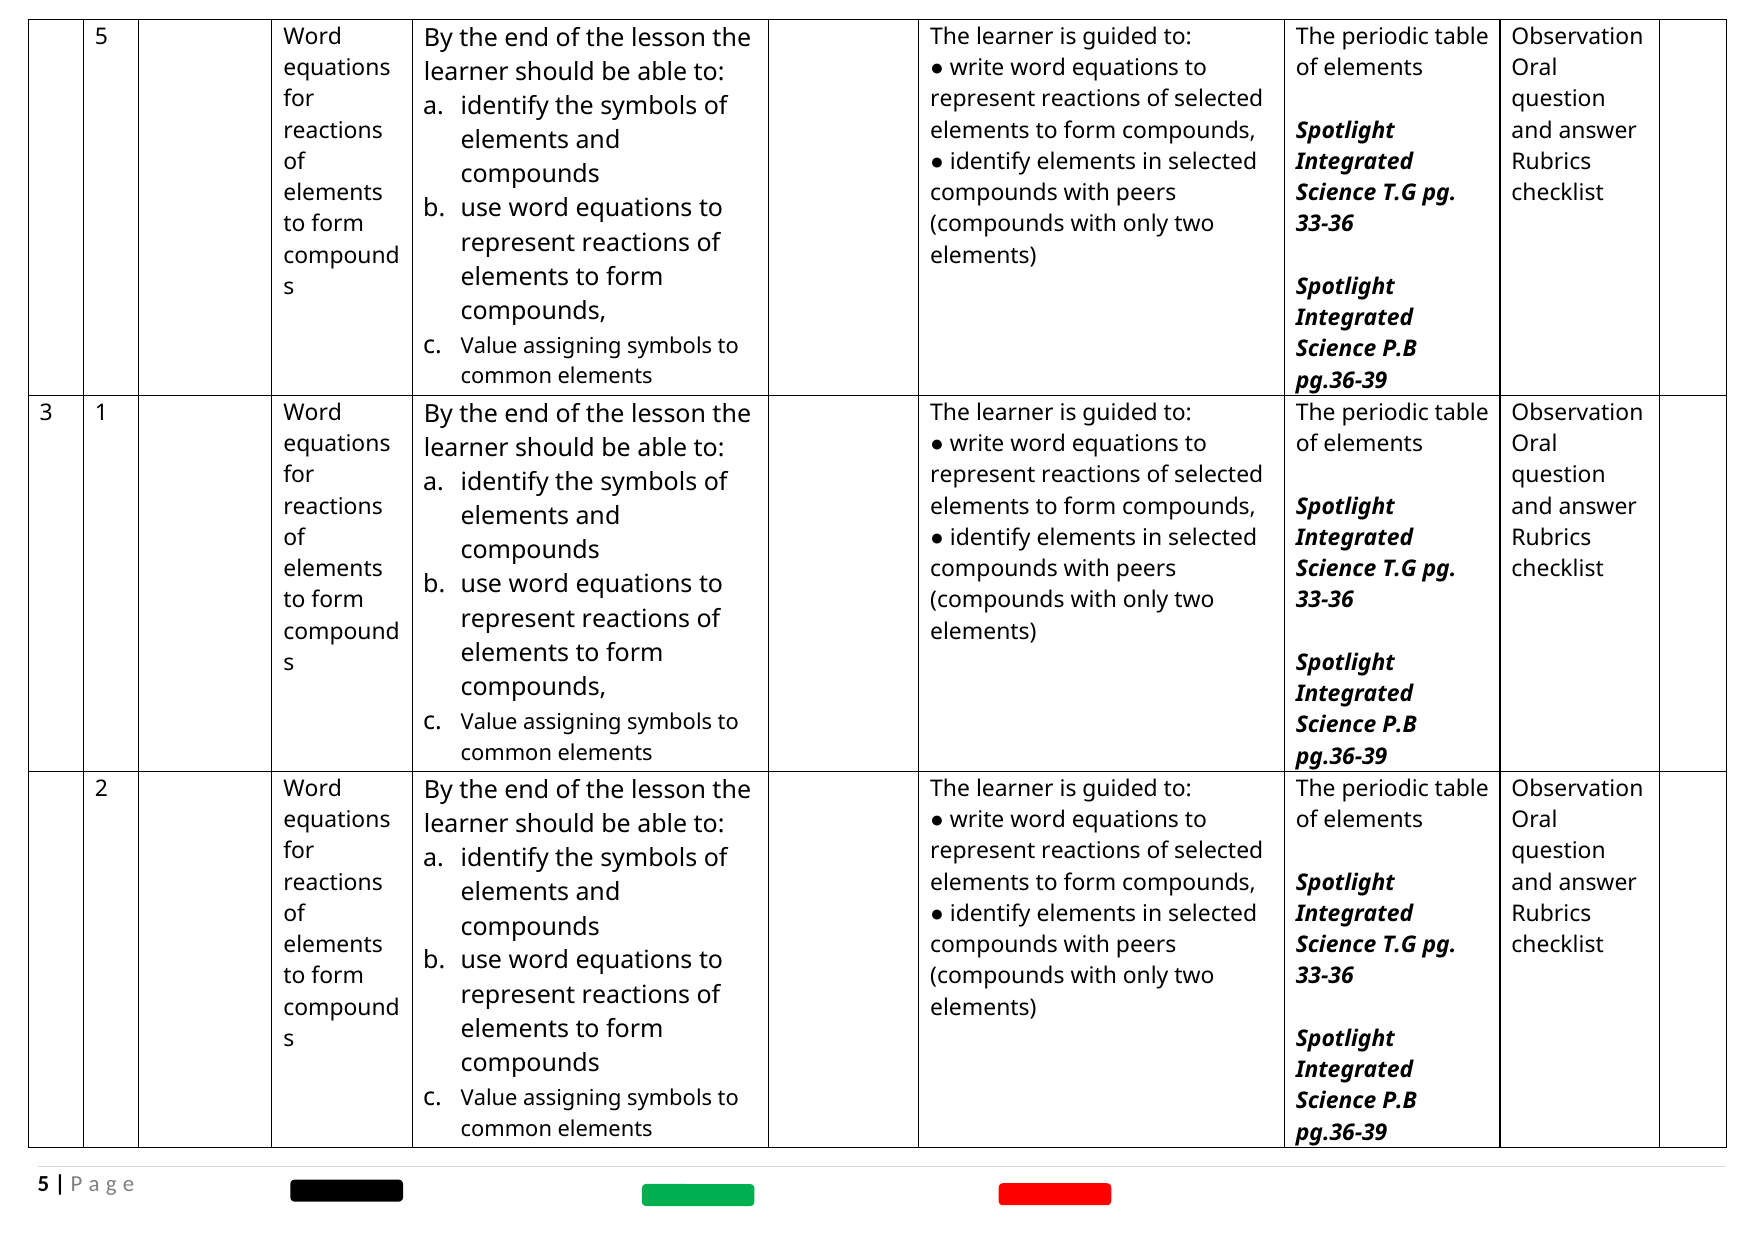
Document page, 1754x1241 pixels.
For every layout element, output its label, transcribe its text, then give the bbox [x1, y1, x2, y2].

table_cell [769, 20, 918, 395]
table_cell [1501, 772, 1659, 1147]
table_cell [1285, 772, 1499, 1147]
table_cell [919, 772, 1284, 1147]
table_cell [1285, 20, 1499, 395]
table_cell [272, 772, 412, 1147]
table_cell [1660, 396, 1726, 771]
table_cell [413, 772, 768, 1147]
table_cell [29, 772, 83, 1147]
table_cell The periodic table of elements Spotlight Integrated Science T.G pg. 33-36 Spotlight Integrated Science P.B pg.36-39 [1285, 396, 1499, 771]
table_cell 2 [84, 772, 138, 1147]
table_cell 3 [29, 396, 83, 771]
table_cell [29, 20, 83, 395]
table_cell [769, 772, 918, 1147]
table_cell Word equations for reactions of elements to form compounds [272, 396, 412, 771]
table_cell 1 [84, 396, 138, 771]
table_cell By the end of the lesson the learner should be able to: identify the symbols of elements and compounds use word equations to represent reactions of elements to form compounds, Value assigning symbols to common elements [413, 20, 768, 395]
table_cell [1660, 772, 1726, 1147]
table_cell [139, 772, 271, 1147]
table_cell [1501, 20, 1659, 395]
table_cell [139, 20, 271, 395]
table_cell [769, 396, 918, 771]
table_cell Observation Oral question and answer Rubrics checklist [1501, 396, 1659, 771]
table_cell [1660, 20, 1726, 395]
table_cell [139, 396, 271, 771]
table_cell 5 [84, 20, 138, 395]
table_cell Word equations for reactions of elements to form compounds [272, 20, 412, 395]
table_cell By the end of the lesson the learner should be able to: identify the symbols of elements and compounds use word equations to represent reactions of elements to form compounds, Value assigning symbols to common elements [413, 396, 768, 771]
